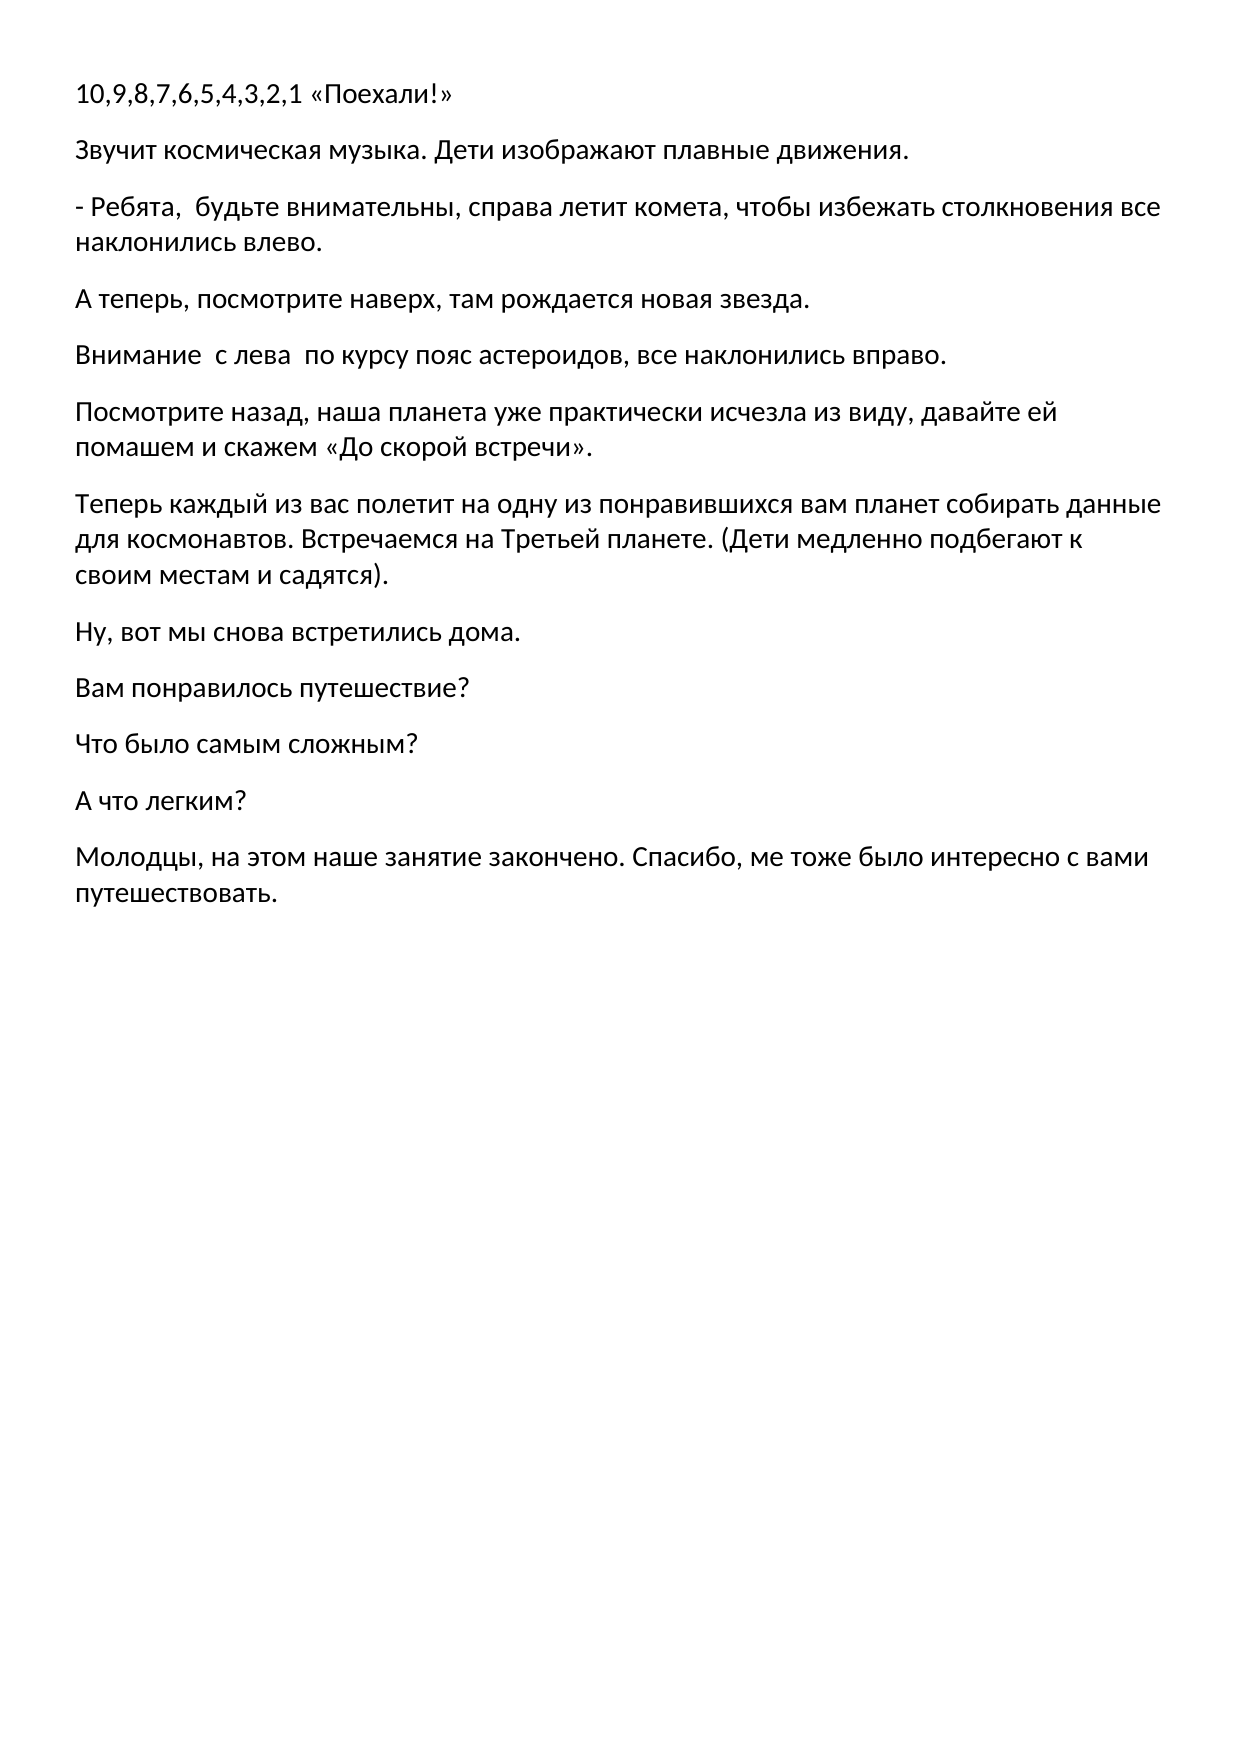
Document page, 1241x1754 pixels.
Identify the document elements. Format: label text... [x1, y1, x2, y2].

text А теперь, посмотрите наверх, там рождается новая звезда. [75, 280, 1165, 316]
text Посмотрите назад, наша планета уже практически исчезла из виду, давайте ей помашем и скажем «До скорой встречи». [75, 393, 1165, 464]
text А что легким? [75, 782, 1165, 818]
text Молодцы, на этом наше занятие закончено. Спасибо, ме тоже было интересно с вами путешествовать. [75, 838, 1165, 910]
text 10,9,8,7,6,5,4,3,2,1 «Поехали!» [75, 75, 1165, 111]
text Что было самым сложным? [75, 726, 1165, 761]
text Ну, вот мы снова встретились дома. [75, 613, 1165, 648]
text Вам понравилось путешествие? [75, 669, 1165, 705]
text Внимание с лева по курсу пояс астероидов, все наклонились вправо. [75, 336, 1165, 372]
text Теперь каждый из вас полетит на одну из понравившихся вам планет собирать данные для космонавтов. Встречаемся на Третьей планете. (Дети медленно подбегают к своим местам и садятся). [75, 485, 1165, 592]
text - Ребята, будьте внимательны, справа летит комета, чтобы избежать столкновения все наклонились влево. [75, 188, 1165, 259]
text Звучит космическая музыка. Дети изображают плавные движения. [75, 131, 1165, 167]
